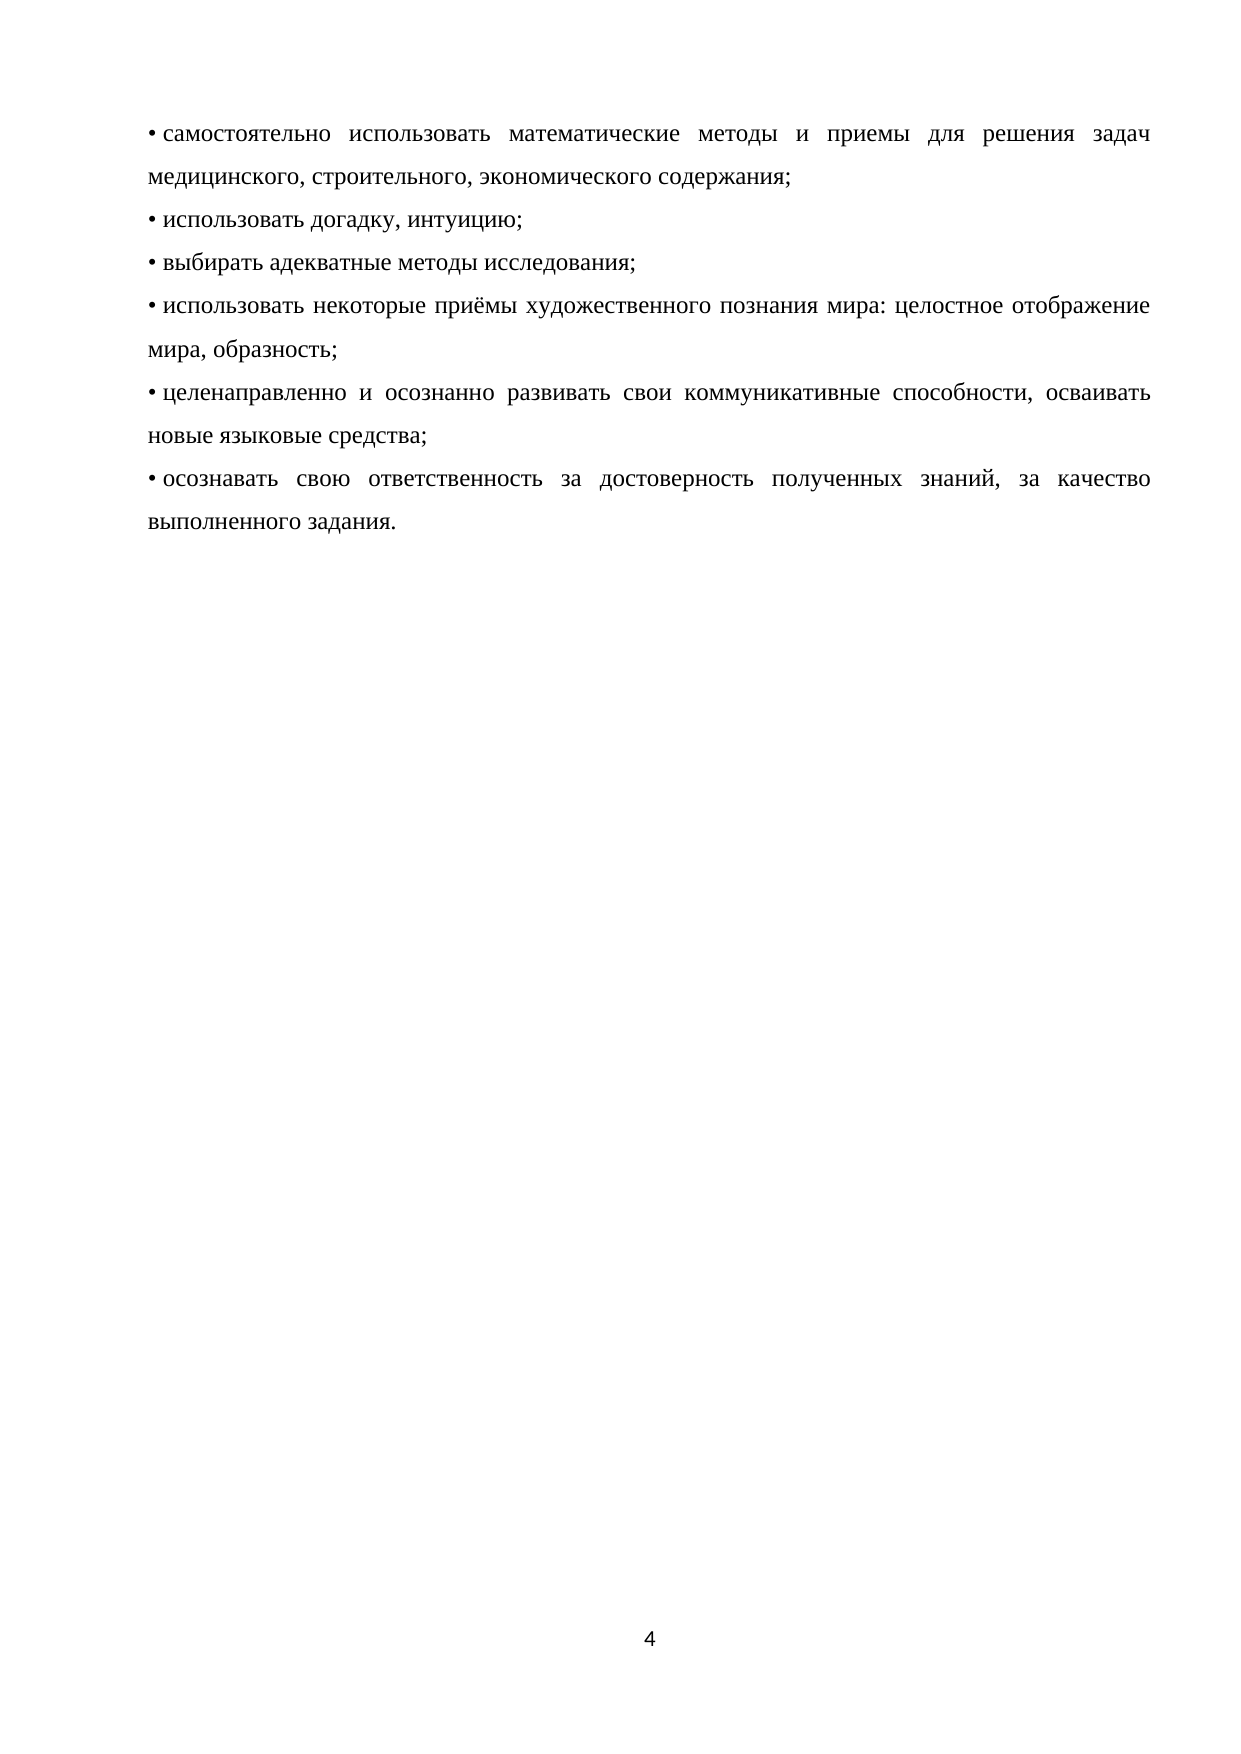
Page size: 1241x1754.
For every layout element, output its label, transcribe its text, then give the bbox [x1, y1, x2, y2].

text • использовать некоторые приёмы художественного познания мира: целостное отображение мира, образность; [148, 291, 1152, 362]
text • целенаправленно и осознанно развивать свои коммуникативные способности, осваивать новые языковые средства; [148, 377, 1152, 449]
text • осознавать свою ответственность за достоверность полученных знаний, за качество выполненного задания. [148, 463, 1152, 535]
text • использовать догадку, интуицию; [148, 204, 1152, 233]
text • выбирать адекватные методы исследования; [148, 247, 1152, 276]
text • самостоятельно использовать математические методы и приемы для решения задач медицинского, строительного, экономического содержания; [148, 118, 1152, 190]
